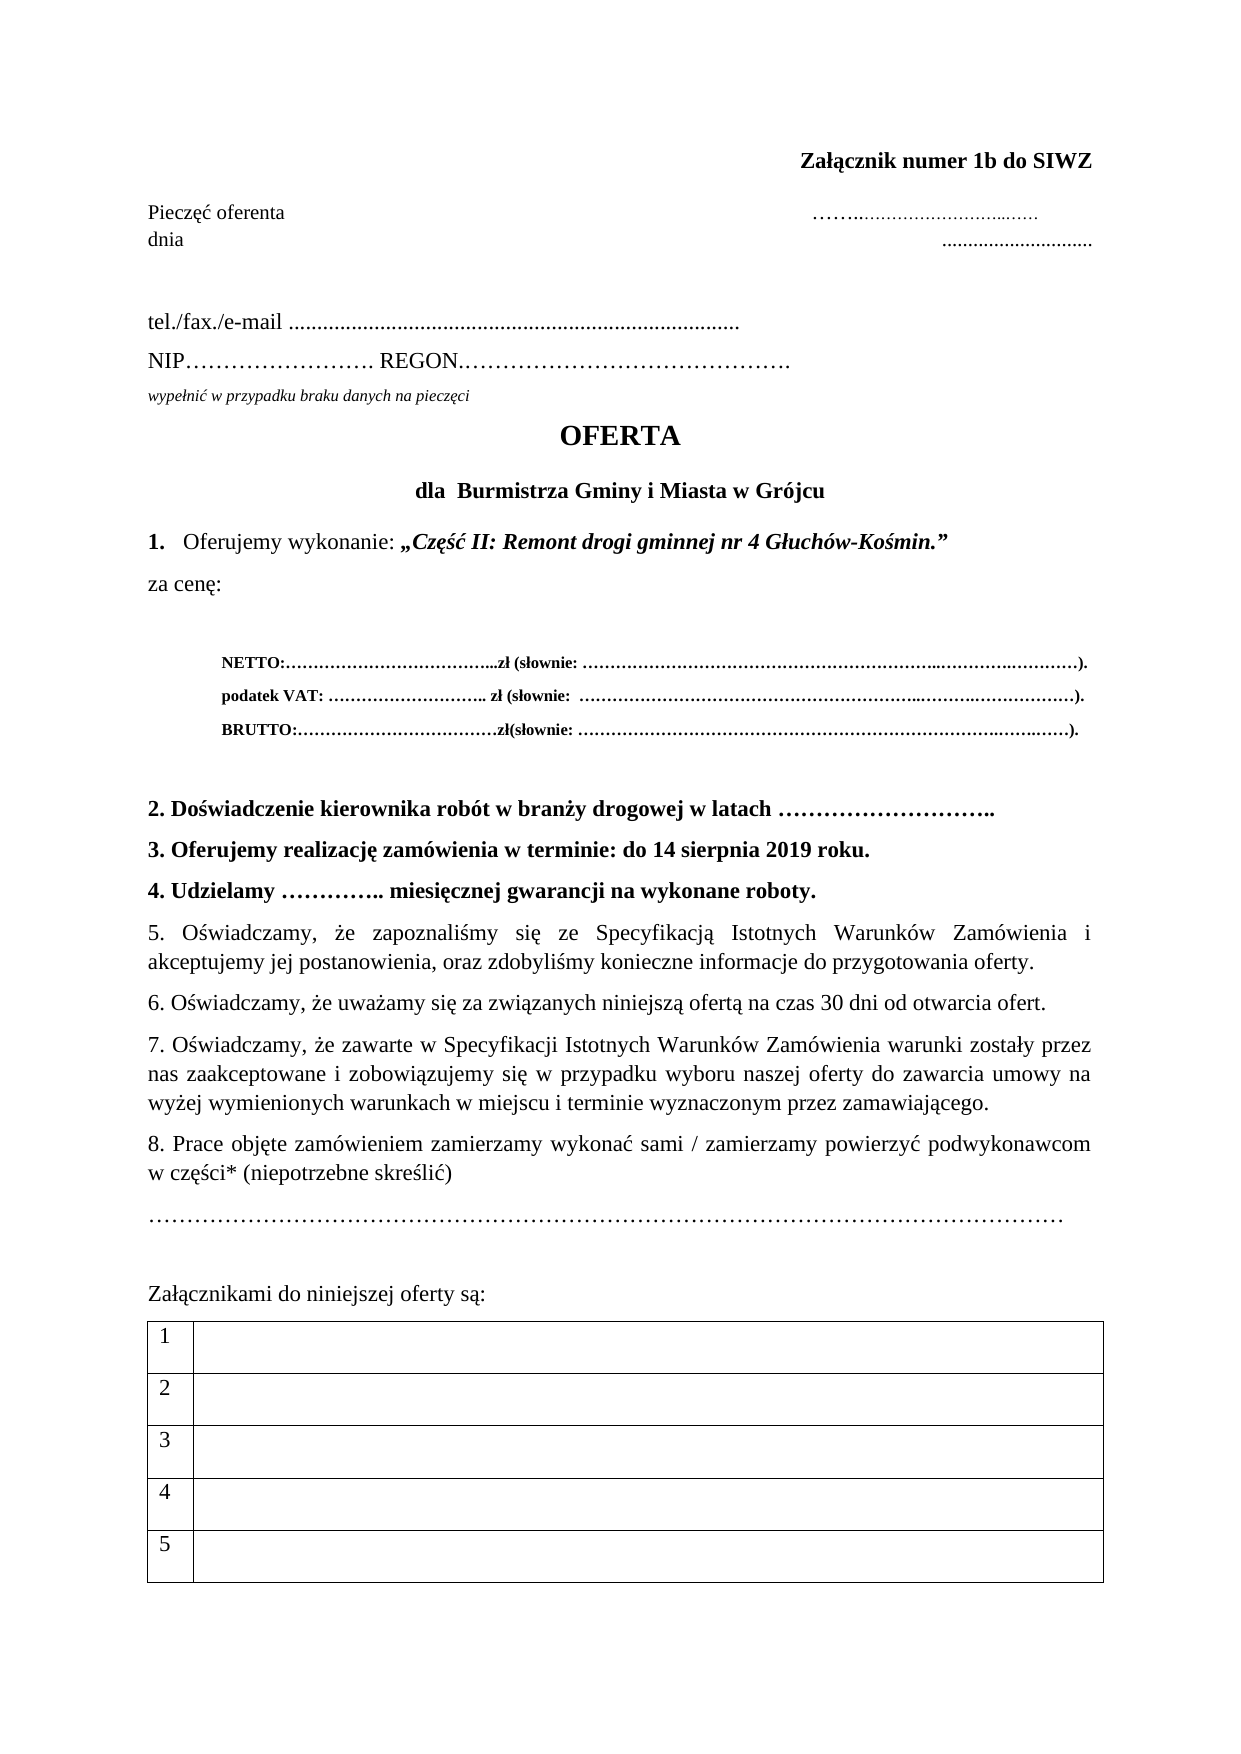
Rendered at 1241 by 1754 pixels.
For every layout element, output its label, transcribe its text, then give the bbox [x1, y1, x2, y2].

text Załącznik numer 1b do SIWZ [148, 148, 1093, 174]
table_cell 2 [148, 1374, 193, 1425]
text 3. Oferujemy realizację zamówienia w terminie: do 14 sierpnia 2019 roku. [148, 836, 1093, 862]
text ………………………………………………………………………………………………………… [148, 1201, 1093, 1227]
table_cell 5 [148, 1531, 193, 1582]
text za cenę: [148, 570, 1093, 596]
table_cell [194, 1479, 1103, 1529]
text podatek VAT: ……………………….. zł (słownie: ……………………………………………………..……….………………). [148, 686, 1093, 705]
text 2. Doświadczenie kierownika robót w branży drogowej w latach ……………………….. [148, 795, 1093, 821]
text 5. Oświadczamy, że zapoznaliśmy się ze Specyfikacją Istotnych Warunków Zamówienia i akceptujemy jej postanowienia, oraz zdobyliśmy konieczne informacje do przygotowania oferty. [148, 919, 1093, 974]
text BRUTTO:………………………………zł(słownie: ………………………………………………………………….…….……). [148, 720, 1093, 739]
text 8. Prace objęte zamówieniem zamierzamy wykonać sami / zamierzamy powierzyć podwykonawcom w części* (niepotrzebne skreślić) [148, 1130, 1093, 1186]
table_cell [194, 1426, 1103, 1477]
list Oferujemy wykonanie: „Część II: Remont drogi gminnej nr 4 Głuchów-Kośmin.” [148, 528, 1093, 554]
table_cell 3 [148, 1426, 193, 1477]
text 7. Oświadczamy, że zawarte w Specyfikacji Istotnych Warunków Zamówienia warunki zostały przez nas zaakceptowane i zobowiązujemy się w przypadku wyboru naszej oferty do zawarcia umowy na wyżej wymienionych warunkach w miejscu i terminie wyznaczonym przez zamawiającego. [148, 1031, 1093, 1115]
text NETTO:………………………………...zł (słownie: ………………………………………………………..………….…………). [148, 653, 1093, 672]
text 4. Udzielamy ………….. miesięcznej gwarancji na wykonane roboty. [148, 878, 1093, 904]
table_cell [194, 1531, 1103, 1582]
table_header [194, 1322, 1103, 1373]
table_cell [194, 1374, 1103, 1425]
table_cell 4 [148, 1479, 193, 1529]
text NIP……………………. REGON.……………………………………. [148, 347, 1093, 374]
text 6. Oświadczamy, że uważamy się za związanych niniejszą ofertą na czas 30 dni od otwarcia ofert. [148, 989, 1093, 1016]
text Pieczęć oferenta ……..……………………..……dnia ............................. [148, 199, 1093, 283]
text wypełnić w przypadku braku danych na pieczęci [148, 386, 1093, 405]
text dla Burmistrza Gminy i Miasta w Grójcu [148, 477, 1093, 503]
text tel./fax./e-mail ............................................................................... [148, 308, 1093, 335]
text OFERTA [148, 418, 1093, 451]
text Załącznikami do niniejszej oferty są: [148, 1280, 1093, 1306]
table_header 1 [148, 1322, 193, 1373]
